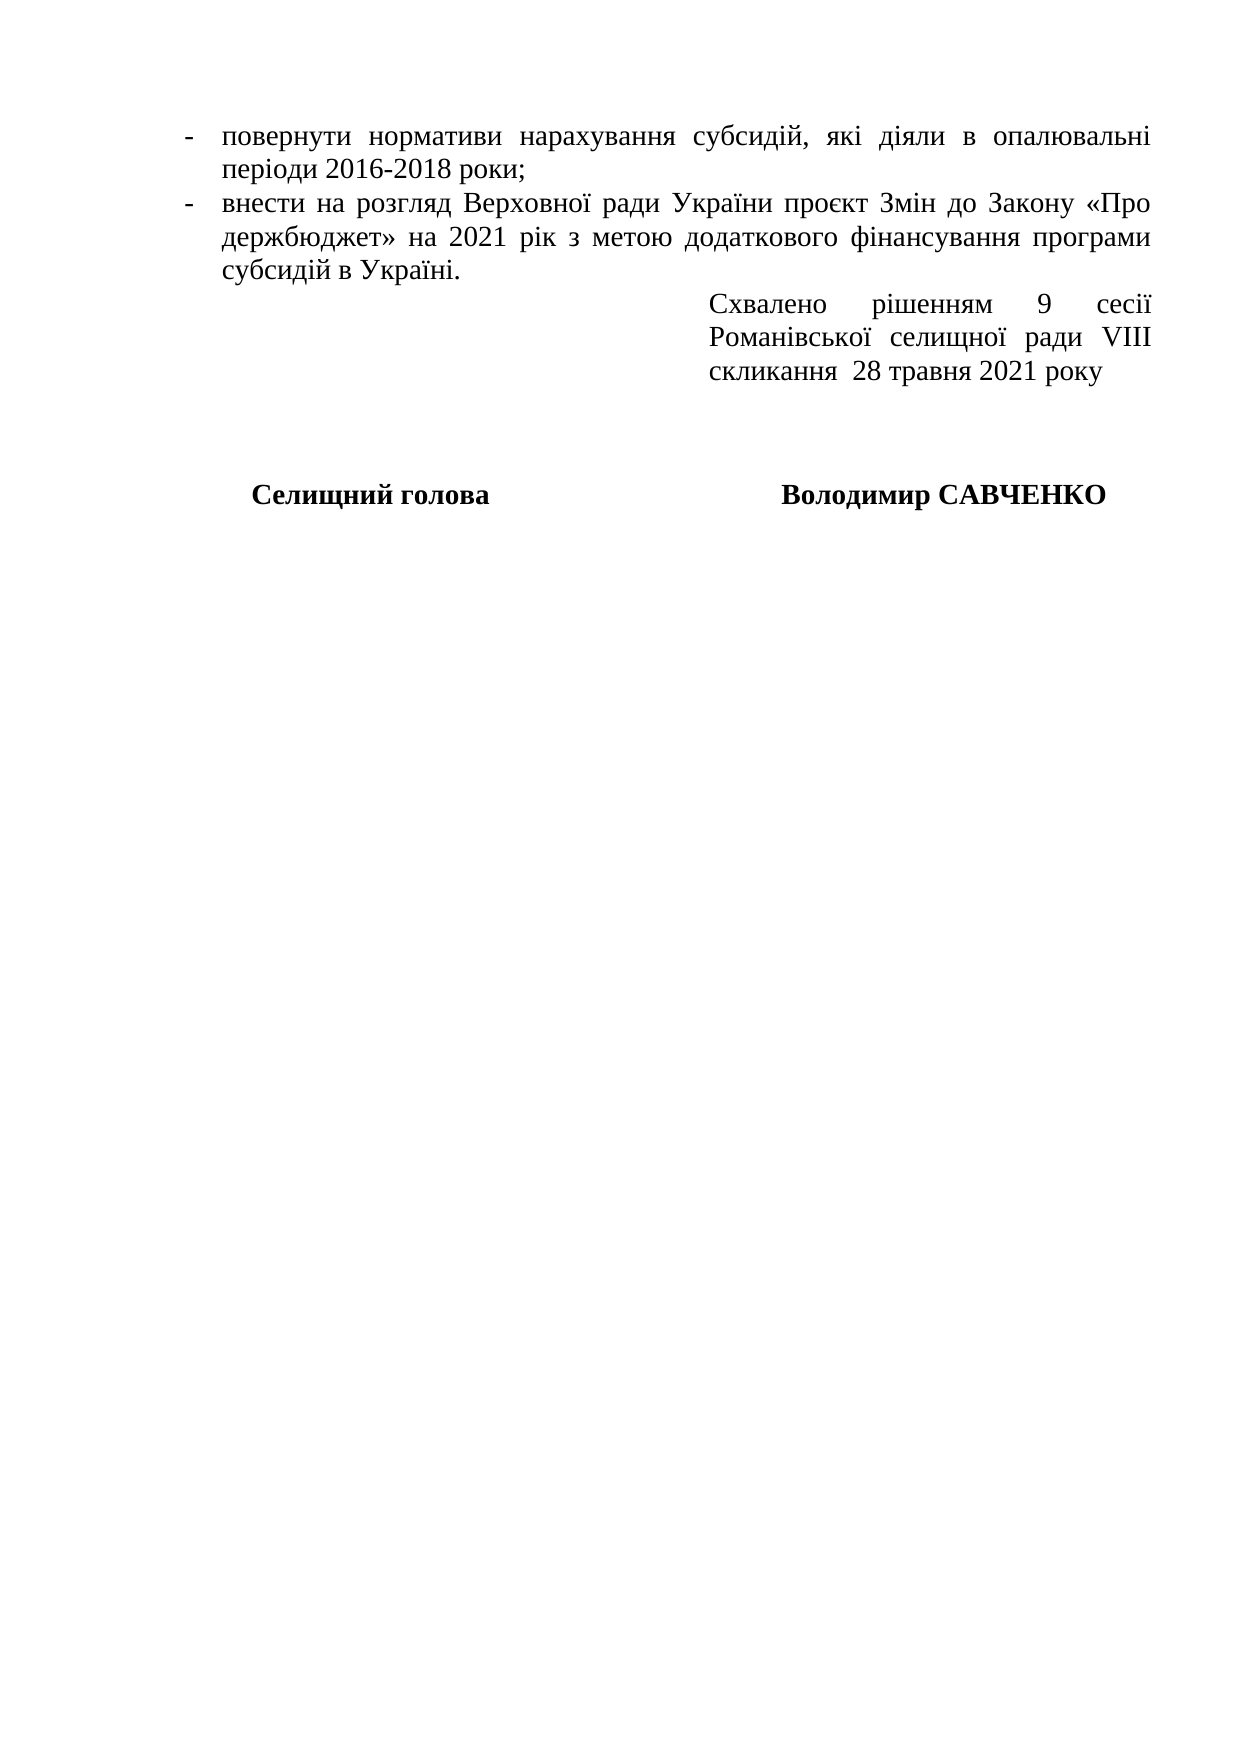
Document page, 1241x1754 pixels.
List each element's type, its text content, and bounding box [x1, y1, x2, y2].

list повернути нормативи нарахування субсидій, які діяли в опалювальні періоди 2016-2018 роки; [184, 118, 1152, 185]
text Схвалено рішенням 9 сесії Романівської селищної ради VІІІ скликання 28 травня 2021 року [709, 286, 1152, 386]
list внести на розгляд Верховної ради України проєкт Змін до Закону «Про держбюджет» на 2021 рік з метою додаткового фінансування програми субсидій в Україні. [184, 185, 1152, 286]
text Селищний голова Володимир САВЧЕНКО [177, 477, 1152, 511]
